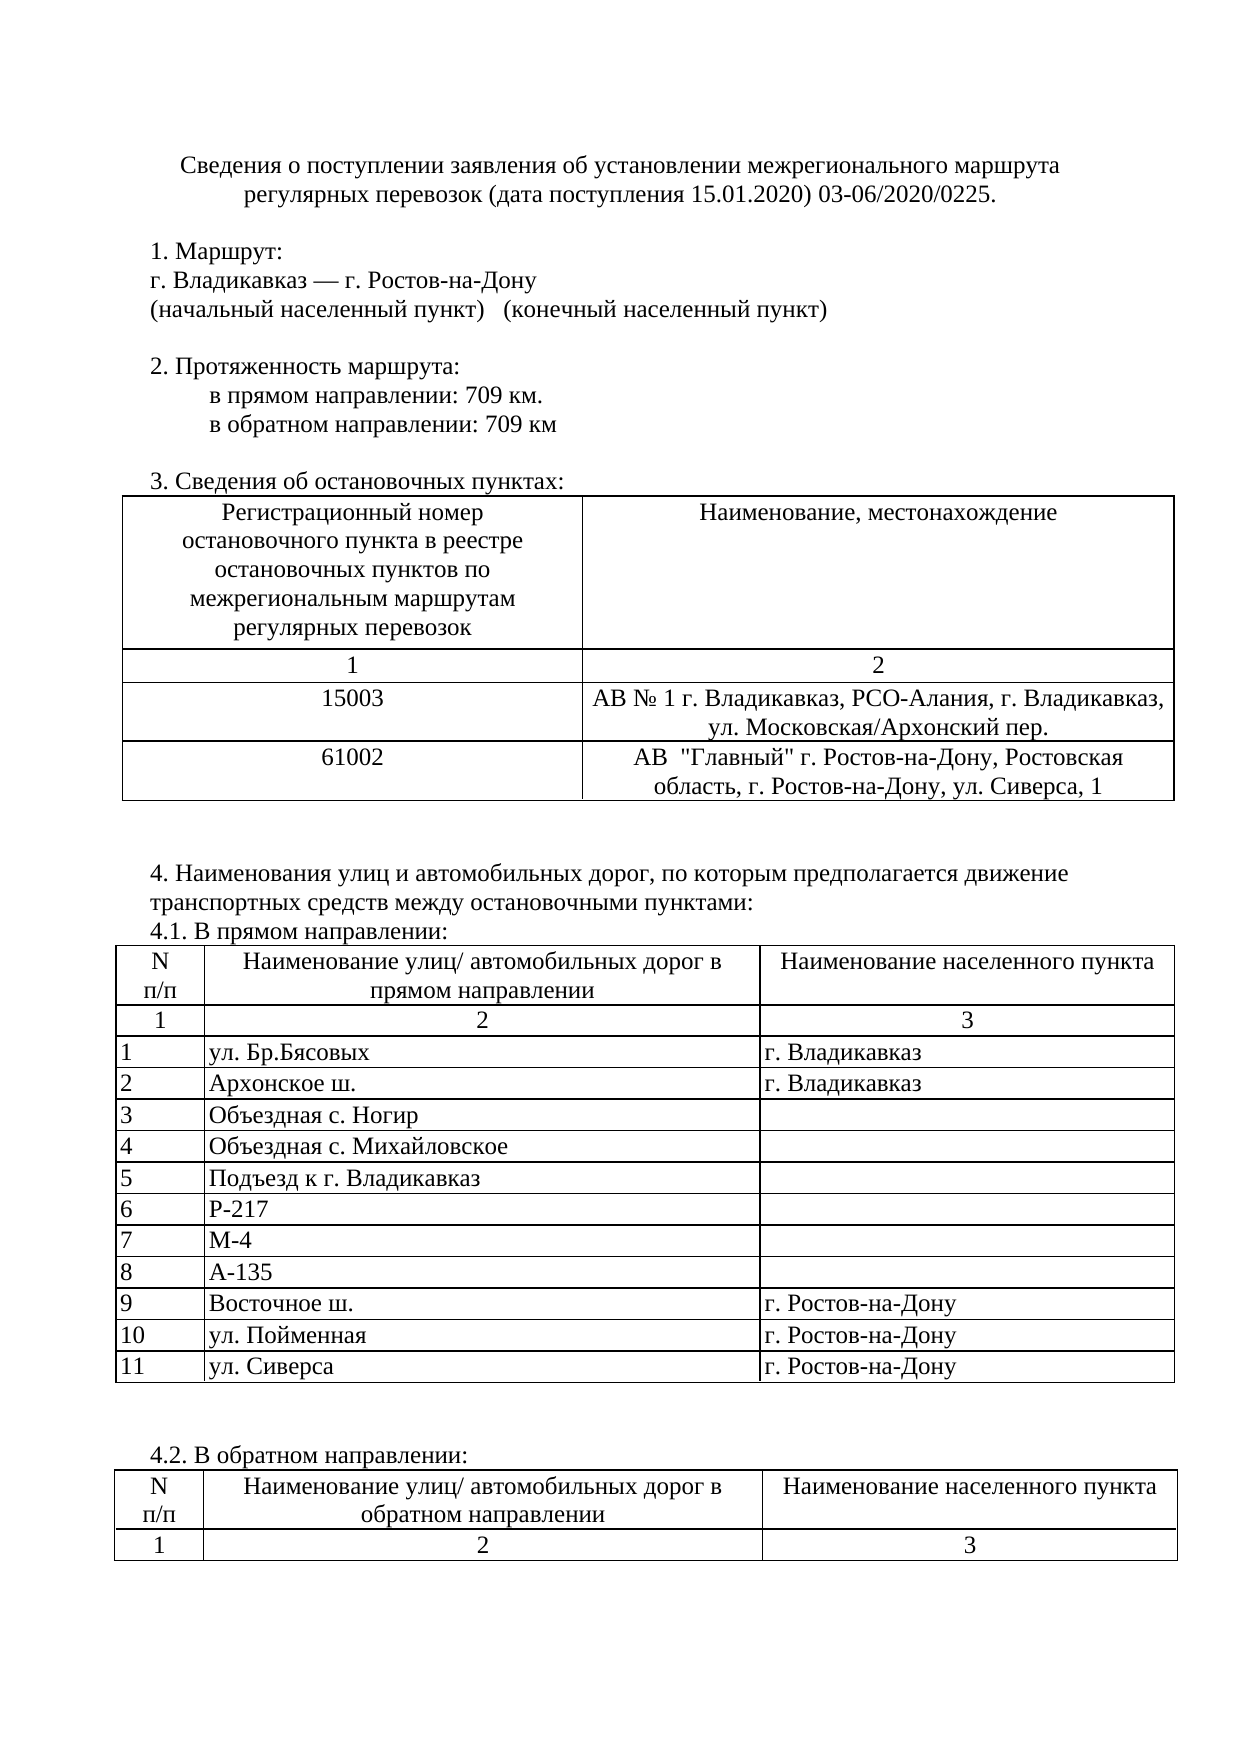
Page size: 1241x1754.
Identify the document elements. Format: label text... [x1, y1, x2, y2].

table_cell [761, 1163, 1174, 1193]
table_cell ул. Сиверса [205, 1352, 759, 1381]
table_cell г. Владикавказ [761, 1037, 1174, 1067]
table_cell 2 [117, 1068, 204, 1098]
table_cell Подъезд к г. Владикавказ [205, 1163, 759, 1193]
table_cell 7 [117, 1226, 204, 1256]
table_cell [761, 1100, 1174, 1130]
text (начальный населенный пункт) (конечный населенный пункт) [150, 294, 1090, 322]
table_cell 1 [117, 1037, 204, 1067]
table_cell Объездная с. Михайловское [205, 1131, 759, 1161]
table_cell А-135 [205, 1257, 759, 1287]
table_cell 3 [117, 1100, 204, 1130]
table_cell 4 [117, 1131, 204, 1161]
table_cell 3 [761, 1006, 1174, 1035]
table_cell М-4 [205, 1226, 759, 1256]
text в прямом направлении: 709 км. [150, 380, 1090, 409]
table_cell 2 [583, 650, 1173, 681]
table_cell 9 [117, 1289, 204, 1318]
table_cell АВ "Главный" г. Ростов-на-Дону, Ростовская область, г. Ростов-на-Дону, ул. Сиверса, 1 [583, 742, 1173, 799]
table_header Наименование улиц/ автомобильных дорог в обратном направлении [204, 1471, 762, 1528]
table_header Наименование населенного пункта [763, 1471, 1177, 1528]
table_cell г. Ростов-на-Дону [761, 1320, 1174, 1350]
table_cell [761, 1257, 1174, 1287]
text 4. Наименования улиц и автомобильных дорог, по которым предполагается движение транспортных средств между остановочными пунктами: [150, 858, 1090, 916]
table_cell 15003 [123, 683, 582, 740]
table_header N п/п [115, 1471, 203, 1528]
table_cell АВ № 1 г. Владикавказ, РСО-Алания, г. Владикавказ, ул. Московская/Архонский пер. [583, 683, 1173, 740]
text 3. Сведения об остановочных пунктах: [150, 466, 1090, 495]
table_cell 8 [117, 1257, 204, 1287]
table_cell Объездная с. Ногир [205, 1100, 759, 1130]
table_cell Р-217 [205, 1194, 759, 1224]
table_cell 5 [117, 1163, 204, 1193]
table_cell 1 [117, 1006, 204, 1035]
table_cell Восточное ш. [205, 1289, 759, 1318]
table_cell 2 [204, 1530, 762, 1560]
text 2. Протяженность маршрута: [150, 351, 1090, 380]
table_cell 11 [117, 1352, 204, 1381]
table_cell г. Владикавказ [761, 1068, 1174, 1098]
text 4.2. В обратном направлении: [150, 1440, 1090, 1469]
table_cell 2 [205, 1006, 759, 1035]
table_cell 1 [123, 650, 582, 681]
table_cell 3 [763, 1528, 1177, 1560]
table_header Регистрационный номер остановочного пункта в реестре остановочных пунктов по межрегиональным маршрутам регулярных перевозок [123, 497, 582, 648]
text в обратном направлении: 709 км [150, 409, 1090, 437]
table_header Наименование населенного пункта [761, 946, 1174, 1004]
table_cell [761, 1131, 1174, 1161]
text 4.1. В прямом направлении: [150, 916, 1090, 945]
table_cell 6 [117, 1194, 204, 1224]
text г. Владикавказ — г. Ростов-на-Дону [150, 265, 1090, 294]
table_header Наименование улиц/ автомобильных дорог в прямом направлении [205, 946, 759, 1004]
table_cell г. Ростов-на-Дону [761, 1352, 1174, 1381]
table_cell 1 [115, 1529, 203, 1560]
table_cell ул. Бр.Бясовых [205, 1037, 759, 1067]
text 1. Маршрут: [150, 236, 1090, 265]
table_cell [761, 1194, 1174, 1224]
table_cell Архонское ш. [205, 1068, 759, 1098]
table_cell ул. Пойменная [205, 1320, 759, 1350]
table_cell 61002 [123, 742, 582, 799]
table_header N п/п [117, 946, 204, 1004]
table_cell [761, 1226, 1174, 1256]
table_cell 10 [117, 1320, 204, 1350]
table_header Наименование, местонахождение [583, 497, 1173, 648]
text Сведения о поступлении заявления об установлении межрегионального маршрута регулярных перевозок (дата поступления 15.01.2020) 03-06/2020/0225. [150, 150, 1090, 207]
table_cell г. Ростов-на-Дону [761, 1289, 1174, 1318]
